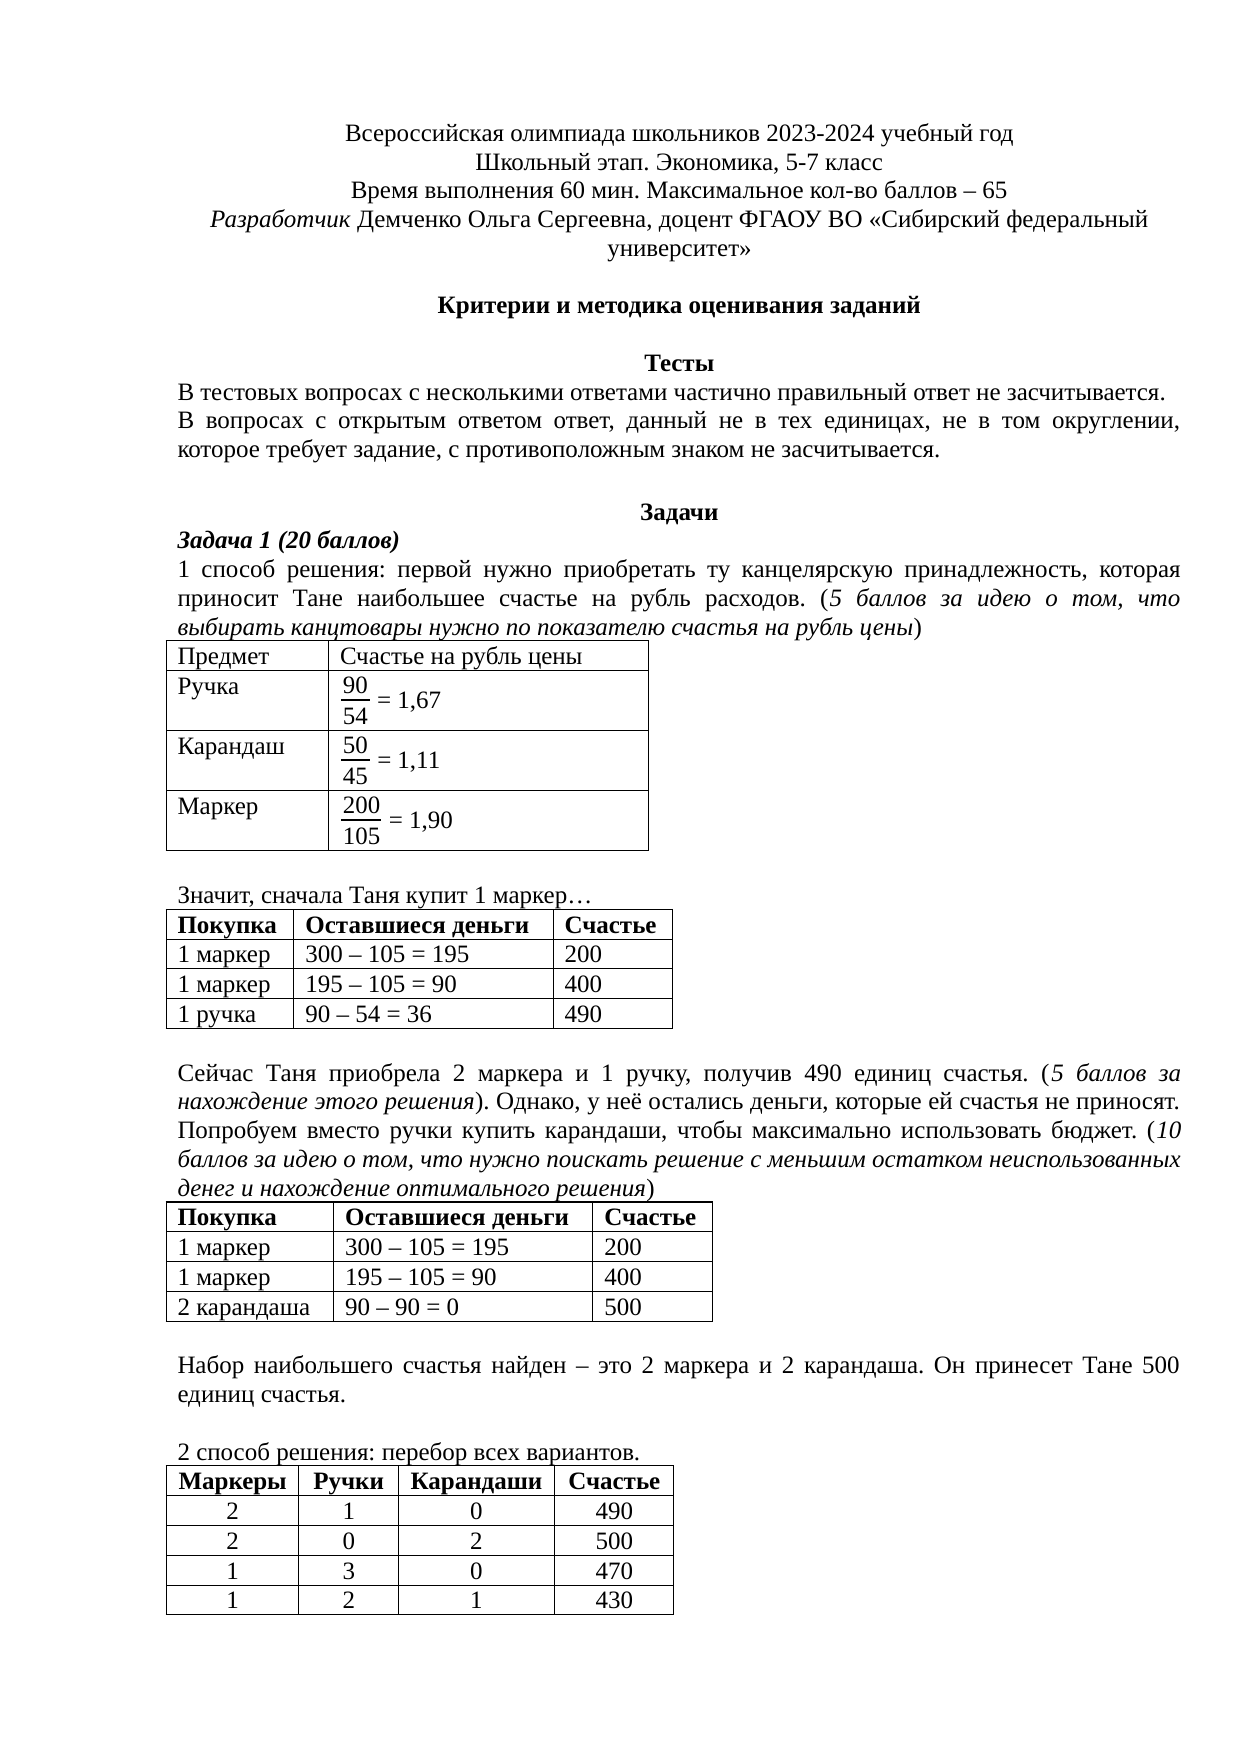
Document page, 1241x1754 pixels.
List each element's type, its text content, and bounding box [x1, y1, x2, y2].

table_header Маркеры [167, 1466, 298, 1495]
table_cell 1 маркер [167, 940, 293, 968]
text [177, 1350, 1181, 1408]
table_header Счастье [554, 910, 672, 938]
table_header Покупка [167, 910, 293, 938]
text Всероссийская олимпиада школьников 2023-2024 учебный год [177, 118, 1181, 147]
table_cell 490 [554, 999, 672, 1028]
table_cell 400 [593, 1262, 712, 1291]
table_cell 1 ручка [167, 999, 293, 1028]
table_cell 300 – 105 = 195 [294, 940, 553, 968]
text Разработчик Демченко Ольга Сергеевна, доцент ФГАОУ ВО «Сибирский федеральный университет» [177, 204, 1181, 262]
table_header Счастье на рубль цены [329, 641, 648, 670]
table_cell 430 [555, 1586, 673, 1614]
table_cell 470 [555, 1556, 673, 1584]
table_header Счастье [555, 1466, 673, 1495]
table_cell 0 [399, 1556, 554, 1584]
table_cell 1 [299, 1496, 398, 1525]
table_header Карандаши [399, 1466, 554, 1495]
table_cell 400 [554, 969, 672, 998]
text В вопросах с открытым ответом ответ, данный не в тех единицах, не в том округлении, которое требует задание, с противоположным знаком не засчитывается. [177, 406, 1181, 463]
table_cell 0 [299, 1526, 398, 1555]
text Критерии и методика оценивания заданий [177, 291, 1181, 319]
table_header Покупка [167, 1203, 333, 1231]
table_cell = 1,67 [329, 671, 648, 730]
text В тестовых вопросах с несколькими ответами частично правильный ответ не засчитывается. [177, 377, 1181, 406]
table_cell 0 [399, 1496, 554, 1525]
table_header Оставшиеся деньги [294, 910, 553, 938]
text Время выполнения 60 мин. Максимальное кол-во баллов – 65 [177, 176, 1181, 204]
text Задача 1 (20 баллов) [177, 525, 1181, 554]
table_cell 2 [299, 1586, 398, 1614]
table_cell 195 – 105 = 90 [294, 969, 553, 998]
table_header Ручки [299, 1466, 398, 1495]
table_cell 200 [593, 1232, 712, 1261]
table_cell 2 карандаша [167, 1292, 333, 1321]
table_cell 1 маркер [167, 969, 293, 998]
table_header Предмет [167, 641, 328, 670]
table_cell 2 [167, 1526, 298, 1555]
table_cell 90 – 90 = 0 [334, 1292, 592, 1321]
table_cell 90 – 54 = 36 [294, 999, 553, 1028]
table_cell = 1,90 [329, 791, 648, 850]
table_cell Маркер [167, 791, 328, 850]
table_cell 2 [399, 1526, 554, 1555]
text Школьный этап. Экономика, 5-7 класс [177, 147, 1181, 176]
text Тесты [177, 348, 1181, 377]
table_cell 2 [167, 1496, 298, 1525]
table_cell = 1,11 [329, 731, 648, 790]
table_header Оставшиеся деньги [334, 1203, 592, 1231]
table_cell 1 [167, 1556, 298, 1584]
text 2 способ решения: перебор всех вариантов. [177, 1437, 1181, 1465]
table_cell 500 [555, 1526, 673, 1555]
table_cell 1 маркер [167, 1262, 333, 1291]
table_cell 490 [555, 1496, 673, 1525]
table_cell Ручка [167, 671, 328, 730]
table_cell 300 – 105 = 195 [334, 1232, 592, 1261]
table_cell 1 [399, 1586, 554, 1614]
table_cell 200 [554, 940, 672, 968]
table_cell 195 – 105 = 90 [334, 1262, 592, 1291]
text Значит, сначала Таня купит 1 маркер… [177, 880, 1181, 909]
table_cell 1 [167, 1586, 298, 1614]
text 1 способ решения: первой нужно приобретать ту канцелярскую принадлежность, которая приносит Тане наибольшее счастье на рубль расходов. (5 баллов за идею о том, что выбирать канцтовары нужно по показателю счастья на рубль цены) [177, 554, 1181, 640]
table_header Счастье [593, 1203, 712, 1231]
table_cell 3 [299, 1556, 398, 1584]
text Сейчас Таня приобрела 2 маркера и 1 ручку, получив 490 единиц счастья. (5 баллов за нахождение этого решения). Однако, у неё остались деньги, которые ей счастья не приносят. Попробуем вместо ручки купить карандаши, чтобы максимально использовать бюджет. (10 баллов за идею о том, что нужно поискать решение с меньшим остатком неиспользованных денег и нахождение оптимального решения) [177, 1058, 1181, 1201]
table_cell Карандаш [167, 731, 328, 790]
text Задачи [177, 497, 1181, 525]
table_cell 1 маркер [167, 1232, 333, 1261]
table_cell 500 [593, 1292, 712, 1321]
